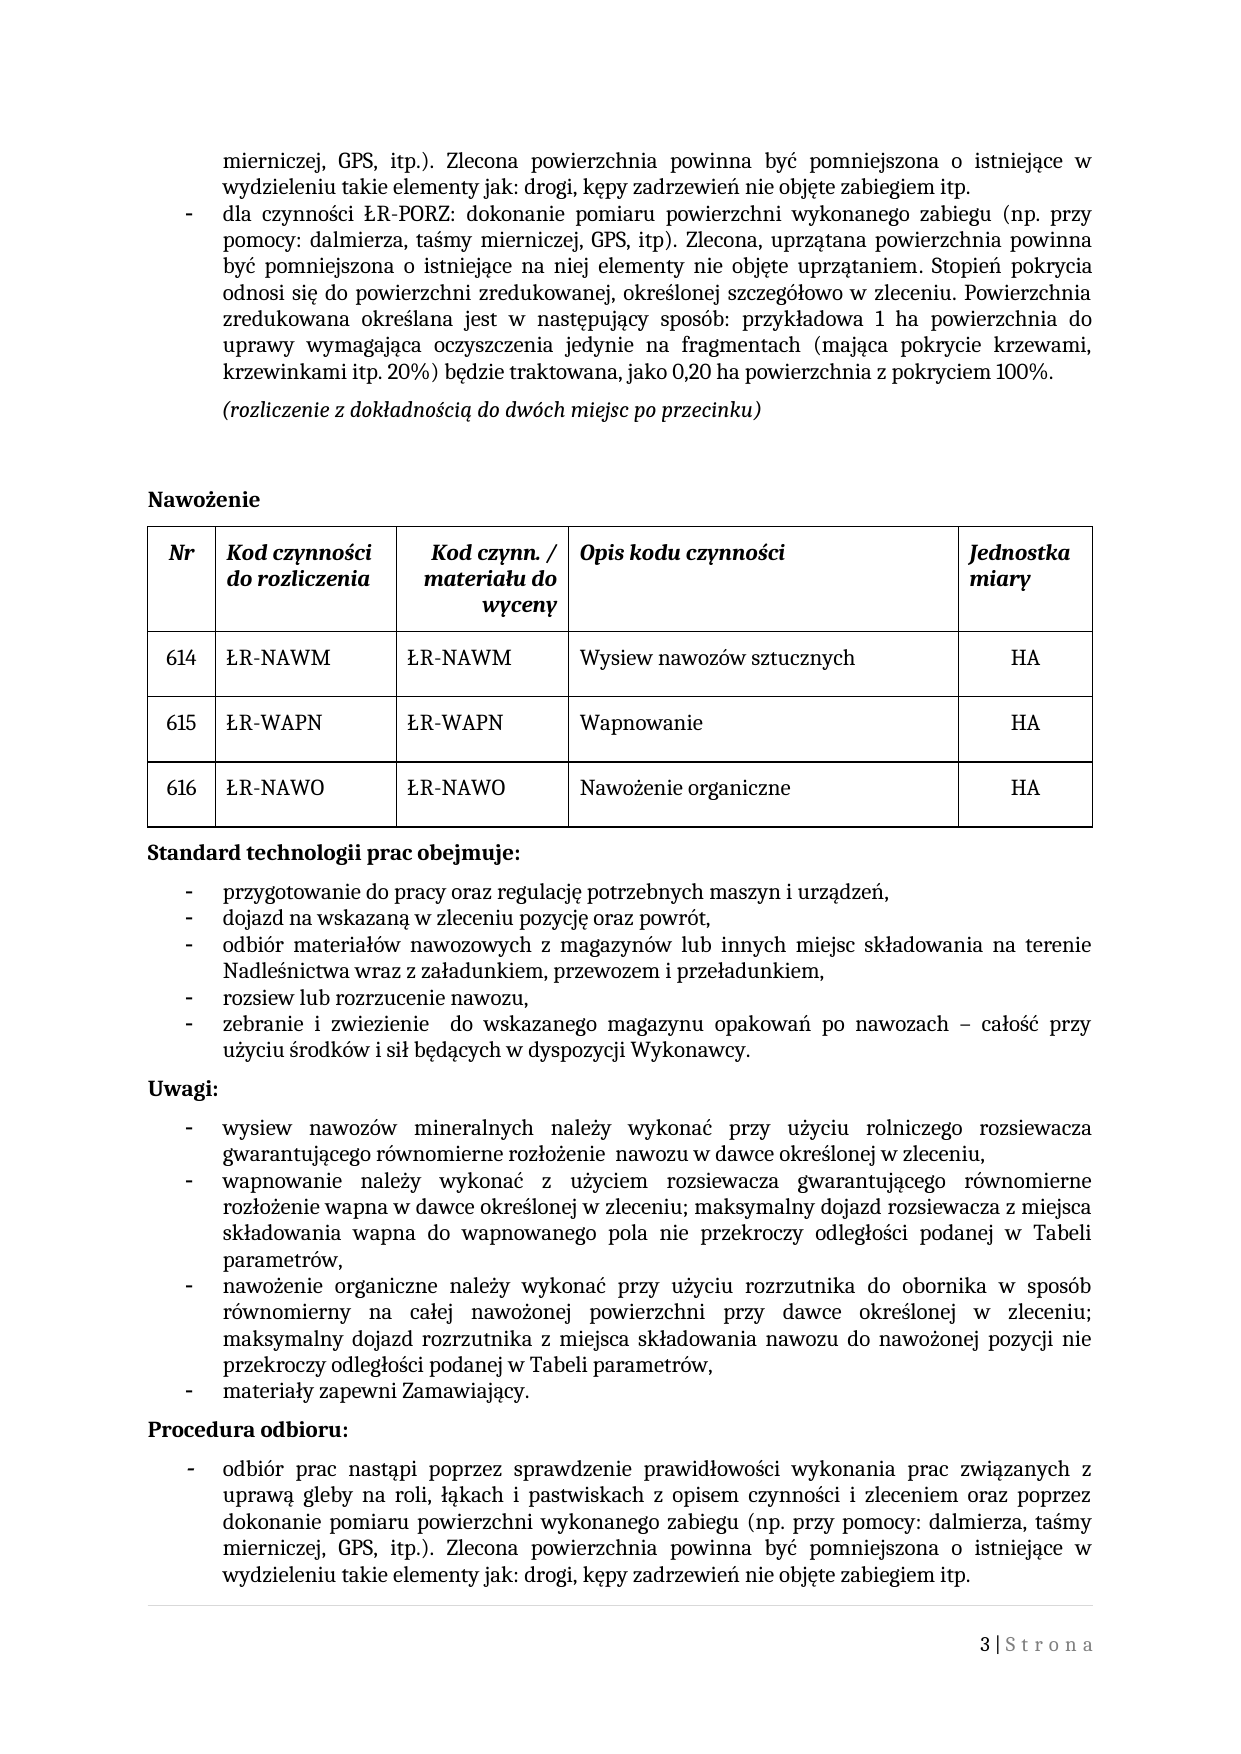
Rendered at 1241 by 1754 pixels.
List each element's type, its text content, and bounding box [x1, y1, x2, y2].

table_cell 614 [148, 632, 215, 696]
table_cell ŁR-NAWO [397, 763, 568, 826]
table_cell HA [959, 632, 1092, 696]
table_cell ŁR-NAWM [397, 632, 568, 696]
table_cell Wapnowanie [569, 697, 958, 761]
table_cell Wysiew nawozów sztucznych [569, 632, 958, 696]
table_cell 615 [148, 697, 215, 761]
list rozsiew lub rozrzucenie nawozu, [185, 984, 1093, 1011]
list wysiew nawozów mineralnych należy wykonać przy użyciu rolniczego rozsiewacza gwarantującego równomierne rozłożenie nawozu w dawce określonej w zleceniu, [185, 1115, 1093, 1167]
table_cell ŁR-WAPN [397, 697, 568, 761]
list nawożenie organiczne należy wykonać przy użyciu rozrzutnika do obornika w sposób równomierny na całej nawożonej powierzchni przy dawce określonej w zleceniu; maksymalny dojazd rozrzutnika z miejsca składowania nawozu do nawożonej pozycji nie przekroczy odległości podanej w Tabeli parametrów, [185, 1273, 1093, 1378]
table_cell Nawożenie organiczne [569, 763, 958, 826]
text Nawożenie [148, 487, 1093, 513]
table_cell ŁR-NAWO [216, 763, 396, 826]
table_cell 616 [148, 763, 215, 826]
text (rozliczenie z dokładnością do dwóch miejsc po przecinku) [148, 397, 1093, 424]
text Procedura odbioru: [148, 1417, 1093, 1443]
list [185, 148, 1093, 200]
table_header Opis kodu czynności [569, 527, 958, 631]
list przygotowanie do pracy oraz regulację potrzebnych maszyn i urządzeń, [185, 879, 1093, 905]
list odbiór materiałów nawozowych z magazynów lub innych miejsc składowania na terenie Nadleśnictwa wraz z załadunkiem, przewozem i przeładunkiem, [185, 932, 1093, 984]
table_cell ŁR-NAWM [216, 632, 396, 696]
list dla czynności ŁR-PORZ: dokonanie pomiaru powierzchni wykonanego zabiegu (np. przy pomocy: dalmierza, taśmy mierniczej, GPS, itp). Zlecona, uprzątana powierzchnia powinna być pomniejszona o istniejące na niej elementy nie objęte uprzątaniem. Stopień pokrycia odnosi się do powierzchni zredukowanej, określonej szczegółowo w zleceniu. Powierzchnia zredukowana określana jest w następujący sposób: przykładowa 1 ha powierzchnia do uprawy wymagająca oczyszczenia jedynie na fragmentach (mająca pokrycie krzewami, krzewinkami itp. 20%) będzie traktowana, jako 0,20 ha powierzchnia z pokryciem 100%. [185, 200, 1093, 385]
text Uwagi: [148, 1076, 1093, 1102]
table_cell ŁR-WAPN [216, 697, 396, 761]
list materiały zapewni Zamawiający. [185, 1378, 1093, 1404]
list wapnowanie należy wykonać z użyciem rozsiewacza gwarantującego równomierne rozłożenie wapna w dawce określonej w zleceniu; maksymalny dojazd rozsiewacza z miejsca składowania wapna do wapnowanego pola nie przekroczy odległości podanej w Tabeli parametrów, [185, 1167, 1093, 1273]
table_header Jednostka miary [959, 527, 1092, 631]
table_header Kod czynności do rozliczenia [216, 527, 396, 631]
table_cell HA [959, 763, 1092, 826]
table_header Kod czynn. / materiału do wyceny [397, 527, 568, 631]
list zebranie i zwiezienie do wskazanego magazynu opakowań po nawozach – całość przy użyciu środków i sił będących w dyspozycji Wykonawcy. [185, 1011, 1093, 1063]
table_header Nr [148, 527, 215, 631]
list dojazd na wskazaną w zleceniu pozycję oraz powrót, [185, 905, 1093, 932]
table_cell HA [959, 697, 1092, 761]
text Standard technologii prac obejmuje: [148, 840, 1093, 866]
